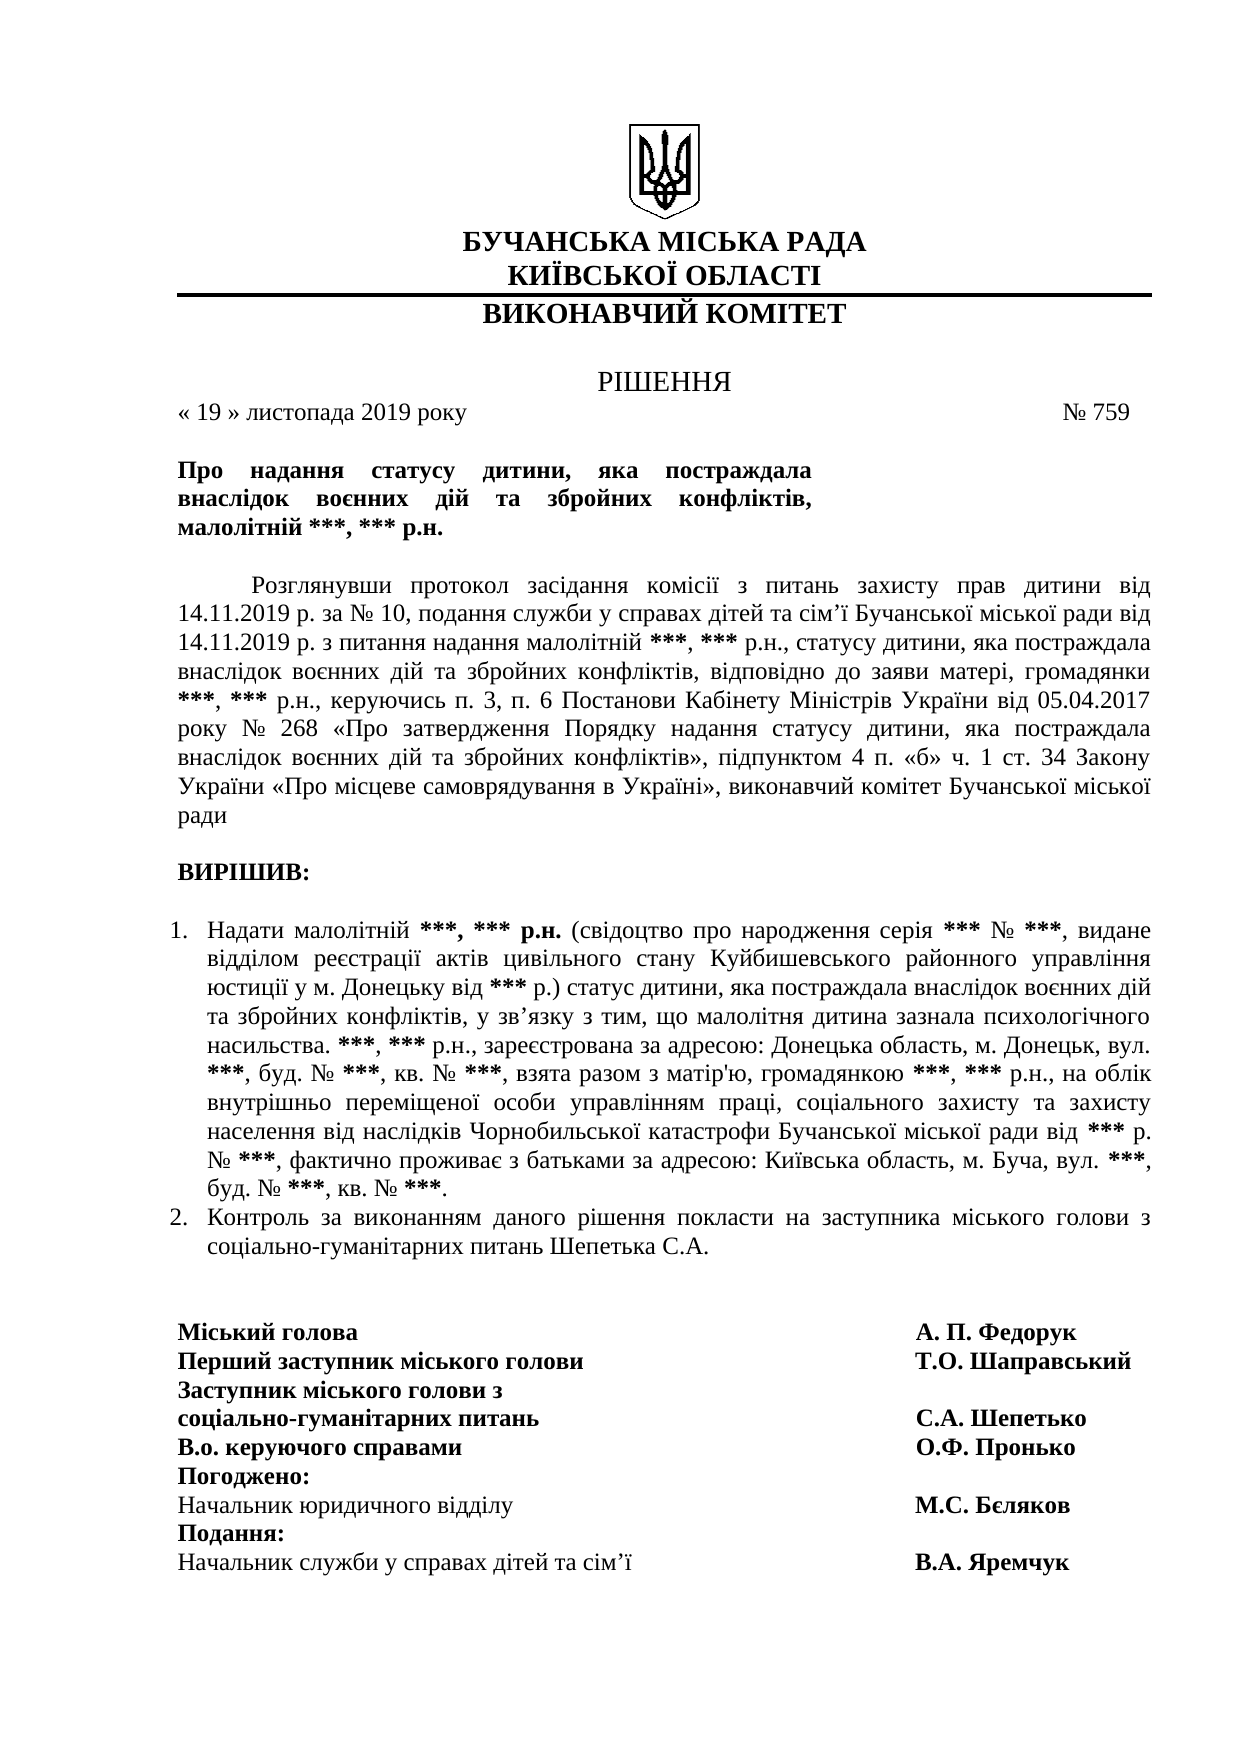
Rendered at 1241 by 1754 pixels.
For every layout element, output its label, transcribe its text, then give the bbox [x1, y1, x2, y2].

text Перший заступник міського голови Т.О. Шаправський [177, 1346, 1152, 1375]
list Контроль за виконанням даного рішення покласти на заступника міського голови з соціально-гуманітарних питань Шепетька С.А. [169, 1202, 1152, 1260]
list Надати малолітній ***, *** р.н. (свідоцтво про народження серія *** № ***, видане відділом реєстрації актів цивільного стану Куйбишевського районного управління юстиції у м. Донецьку від *** р.) статус дитини, яка постраждала внаслідок воєнних дій та збройних конфліктів, у зв’язку з тим, що малолітня дитина зазнала психологічного насильства. ***, *** р.н., зареєстрована за адресою: Донецька область, м. Донецьк, вул. ***, буд. № ***, кв. № ***, взята разом з матір'ю, громадянкою ***, *** р.н., на облік внутрішньо переміщеної особи управлінням праці, соціального захисту та захисту населення від наслідків Чорнобильської катастрофи Бучанської міської ради від *** р. № ***, фактично проживає з батьками за адресою: Київська область, м. Буча, вул. ***, буд. № ***, кв. № ***. [169, 915, 1152, 1202]
text ВИРІШИВ: [177, 857, 1152, 886]
text Начальник служби у справах дітей та сім’ї В.А. Яремчук [177, 1547, 1152, 1576]
text В.о. керуючого справами О.Ф. Пронько [177, 1432, 1152, 1461]
text Розглянувши протокол засідання комісії з питань захисту прав дитини від 14.11.2019 р. за № 10, подання служби у справах дітей та сім’ї Бучанської міської ради від 14.11.2019 р. з питання надання малолітній ***, *** р.н., статусу дитини, яка постраждала внаслідок воєнних дій та збройних конфліктів, відповідно до заяви матері, громадянки ***, *** р.н., керуючись п. 3, п. 6 Постанови Кабінету Міністрів України від 05.04.2017 року № 268 «Про затвердження Порядку надання статусу дитини, яка постраждала внаслідок воєнних дій та збройних конфліктів», підпунктом 4 п. «б» ч. 1 ст. 34 Закону України «Про місцеве самоврядування в Україні», виконавчий комітет Бучанської міської ради [177, 570, 1152, 828]
text КИЇВСЬКОЇ ОБЛАСТІ [177, 258, 1152, 293]
text « 19 » листопада 2019 року № 759 [177, 397, 1152, 426]
text Погоджено: [177, 1461, 1152, 1490]
text соціально-гуманітарних питань С.А. Шепетько [177, 1403, 1152, 1432]
text Про надання статусу дитини, яка постраждала внаслідок воєнних дій та збройних конфліктів, малолітній ***, *** р.н. [177, 455, 812, 541]
text БУЧАНСЬКА МІСЬКА РАДА [177, 224, 1152, 258]
text Начальник юридичного відділу М.С. Бєляков [177, 1490, 1152, 1518]
text РІШЕННЯ [177, 364, 1152, 397]
text Заступник міського голови з [177, 1375, 1152, 1403]
text Подання: [177, 1518, 1152, 1547]
text ВИКОНАВЧИЙ КОМІТЕТ [177, 297, 1152, 330]
text Міський голова А. П. Федорук [177, 1317, 1152, 1346]
